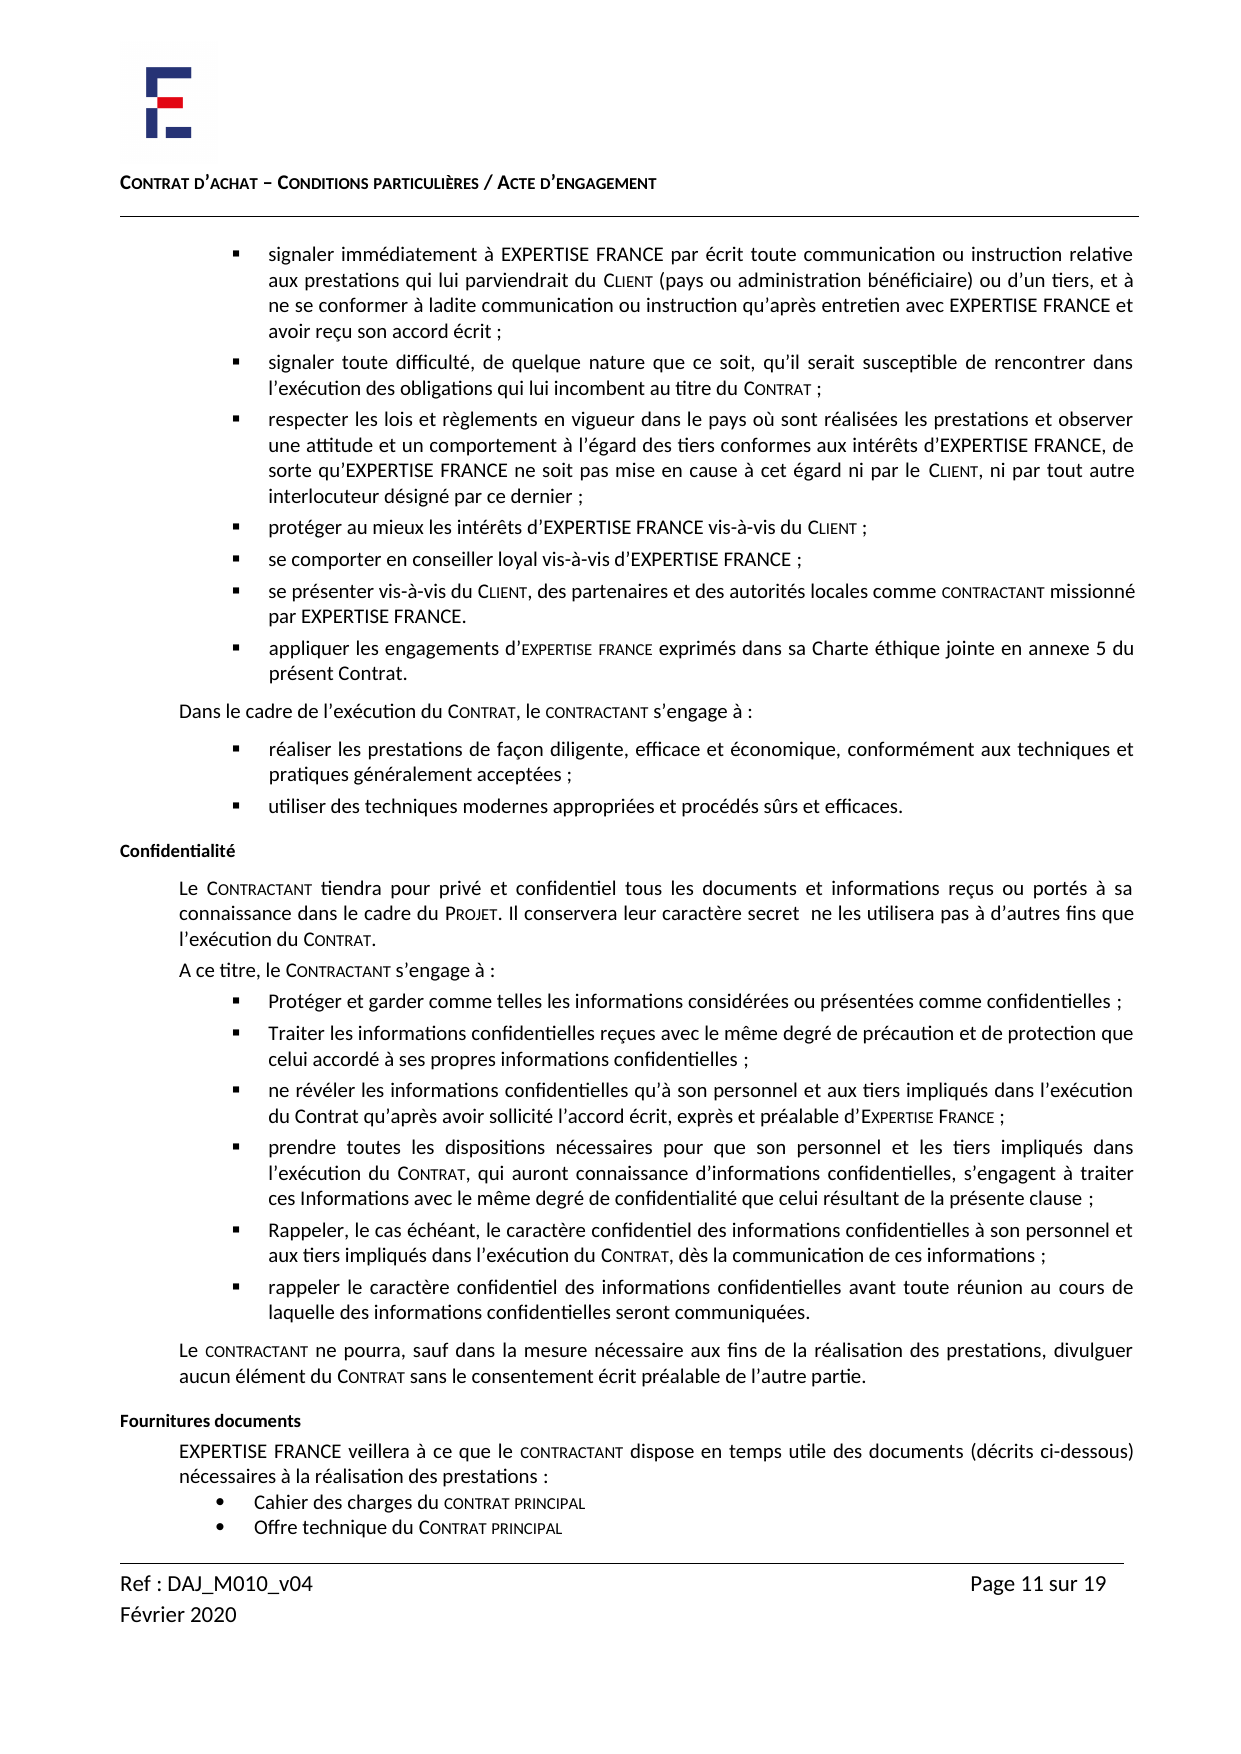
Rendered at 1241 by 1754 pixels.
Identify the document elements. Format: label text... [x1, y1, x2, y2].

text Le contractant ne pourra, sauf dans la mesure nécessaire aux fins de la réalisation des prestations, divulguer aucun élément du Contrat sans le consentement écrit préalable de l’autre partie. [179, 1337, 1135, 1388]
list Offre technique du Contrat principal [216, 1514, 1135, 1540]
list prendre toutes les dispositions nécessaires pour que son personnel et les tiers impliqués dans l’exécution du Contrat, qui auront connaissance d’informations confidentielles, s’engagent à traiter ces Informations avec le même degré de confidentialité que celui résultant de la présente clause ; [231, 1134, 1135, 1211]
list Cahier des charges du contrat principal [216, 1489, 1135, 1514]
text Le Contractant tiendra pour privé et confidentiel tous les documents et informations reçus ou portés à sa connaissance dans le cadre du Projet. Il conservera leur caractère secret ne les utilisera pas à d’autres fins que l’exécution du Contrat. [179, 875, 1135, 951]
list Rappeler, le cas échéant, le caractère confidentiel des informations confidentielles à son personnel et aux tiers impliqués dans l’exécution du Contrat, dès la communication de ces informations ; [231, 1217, 1135, 1268]
list respecter les lois et règlements en vigueur dans le pays où sont réalisées les prestations et observer une attitude et un comportement à l’égard des tiers conformes aux intérêts d’EXPERTISE FRANCE, de sorte qu’EXPERTISE FRANCE ne soit pas mise en cause à cet égard ni par le Client, ni par tout autre interlocuteur désigné par ce dernier ; [231, 407, 1135, 508]
list ne révéler les informations confidentielles qu’à son personnel et aux tiers impliqués dans l’exécution du Contrat qu’après avoir sollicité l’accord écrit, exprès et préalable d’Expertise France ; [231, 1077, 1135, 1128]
picture [120, 41, 218, 164]
text A ce titre, le Contractant s’engage à : [120, 951, 1135, 982]
list Protéger et garder comme telles les informations considérées ou présentées comme confidentielles ; [231, 989, 1135, 1014]
list signaler toute difficulté, de quelque nature que ce soit, qu’il serait susceptible de rencontrer dans l’exécution des obligations qui lui incombent au titre du Contrat ; [231, 349, 1135, 400]
list signaler immédiatement à EXPERTISE FRANCE par écrit toute communication ou instruction relative aux prestations qui lui parviendrait du Client (pays ou administration bénéficiaire) ou d’un tiers, et à ne se conformer à ladite communication ou instruction qu’après entretien avec EXPERTISE FRANCE et avoir reçu son accord écrit ; [231, 242, 1135, 343]
list protéger au mieux les intérêts d’EXPERTISE FRANCE vis-à-vis du Client ; [231, 514, 1135, 540]
list Dans le cadre de l’exécution du Contrat, le contractant s’engage à : [179, 698, 1135, 724]
list utiliser des techniques modernes appropriées et procédés sûrs et efficaces. [231, 793, 1135, 819]
list se comporter en conseiller loyal vis-à-vis d’EXPERTISE FRANCE ; [231, 546, 1135, 572]
list rappeler le caractère confidentiel des informations confidentielles avant toute réunion au cours de laquelle des informations confidentielles seront communiquées. [231, 1274, 1135, 1325]
list réaliser les prestations de façon diligente, efficace et économique, conformément aux techniques et pratiques généralement acceptées ; [231, 736, 1135, 787]
list se présenter vis-à-vis du Client, des partenaires et des autorités locales comme contractant missionné par EXPERTISE FRANCE. [231, 578, 1135, 629]
subtitle Fournitures documents [120, 1401, 1135, 1432]
list appliquer les engagements d’expertise france exprimés dans sa Charte éthique jointe en annexe 5 du présent Contrat. [231, 635, 1135, 686]
list Traiter les informations confidentielles reçues avec le même degré de précaution et de protection que celui accordé à ses propres informations confidentielles ; [231, 1020, 1135, 1071]
list EXPERTISE FRANCE veillera à ce que le contractant dispose en temps utile des documents (décrits ci-dessous) nécessaires à la réalisation des prestations : [179, 1438, 1135, 1489]
subtitle Confidentialité [120, 831, 1135, 862]
